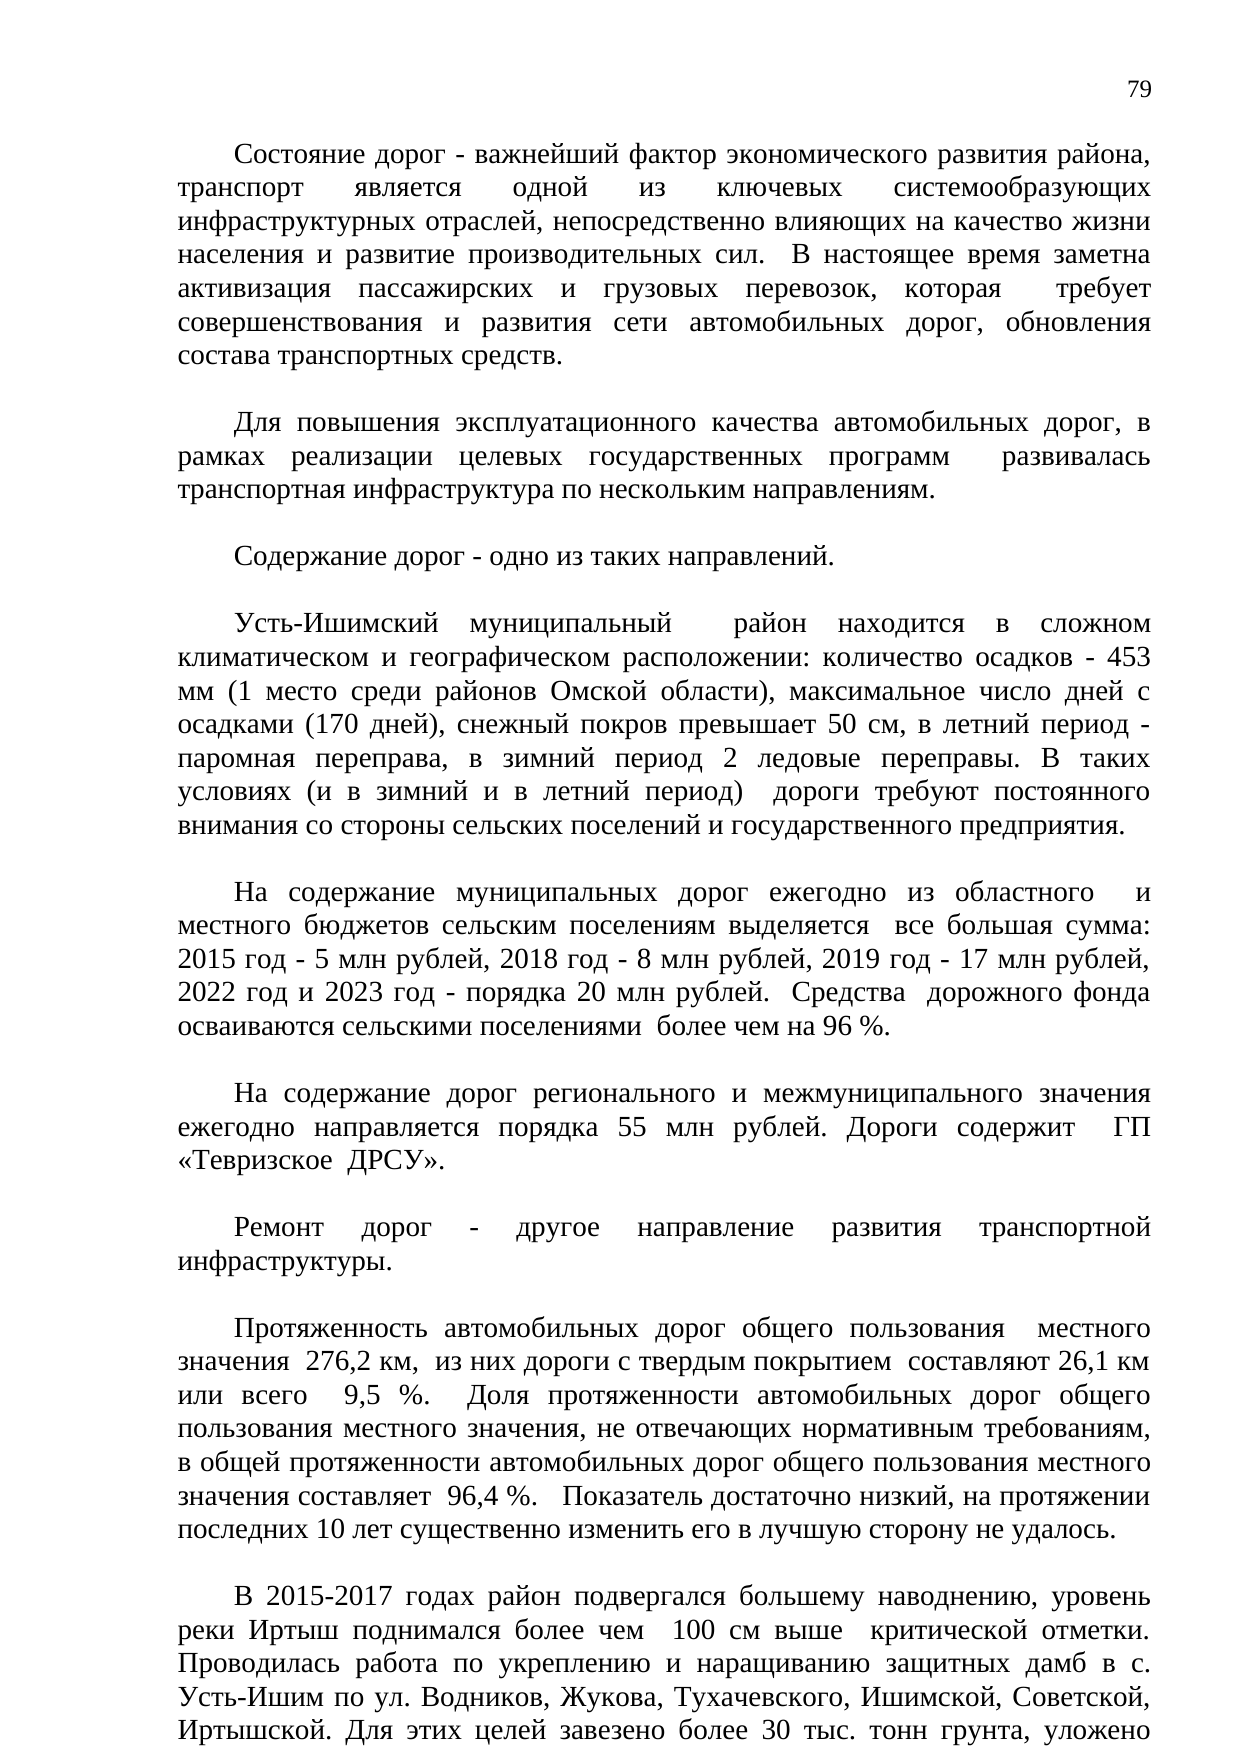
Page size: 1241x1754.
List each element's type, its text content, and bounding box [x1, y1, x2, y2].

text Усть-Ишимский муниципальный район находится в сложном климатическом и географическом расположении: количество осадков - 453 мм (1 место среди районов Омской области), максимальное число дней с осадками (170 дней), снежный покров превышает 50 см, в летний период - паромная переправа, в зимний период 2 ледовые переправы. В таких условиях (и в зимний и в летний период) дороги требуют постоянного внимания со стороны сельских поселений и государственного предприятия. [177, 606, 1152, 840]
text На содержание муниципальных дорог ежегодно из областного и местного бюджетов сельским поселениям выделяется все большая сумма: 2015 год - 5 млн рублей, 2018 год - 8 млн рублей, 2019 год - 17 млн рублей, 2022 год и 2023 год - порядка 20 млн рублей. Средства дорожного фонда осваиваются сельскими поселениями более чем на 96 %. [177, 874, 1152, 1042]
text Ремонт дорог - другое направление развития транспортной инфраструктуры. [177, 1209, 1152, 1276]
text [177, 1578, 1152, 1746]
text На содержание дорог регионального и межмуниципального значения ежегодно направляется порядка 55 млн рублей. Дороги содержит ГП «Тевризское ДРСУ». [177, 1075, 1152, 1176]
text Для повышения эксплуатационного качества автомобильных дорог, в рамках реализации целевых государственных программ развивалась транспортная инфраструктура по нескольким направлениям. [177, 404, 1152, 505]
text Состояние дорог - важнейший фактор экономического развития района, транспорт является одной из ключевых системообразующих инфраструктурных отраслей, непосредственно влияющих на качество жизни населения и развитие производительных сил. В настоящее время заметна активизация пассажирских и грузовых перевозок, которая требует совершенствования и развития сети автомобильных дорог, обновления состава транспортных средств. [177, 136, 1152, 371]
text Протяженность автомобильных дорог общего пользования местного значения 276,2 км, из них дороги с твердым покрытием составляют 26,1 км или всего 9,5 %. Доля протяженности автомобильных дорог общего пользования местного значения, не отвечающих нормативным требованиям, в общей протяженности автомобильных дорог общего пользования местного значения составляет 96,4 %. Показатель достаточно низкий, на протяжении последних 10 лет существенно изменить его в лучшую сторону не удалось. [177, 1310, 1152, 1545]
text Содержание дорог - одно из таких направлений. [177, 538, 1152, 572]
